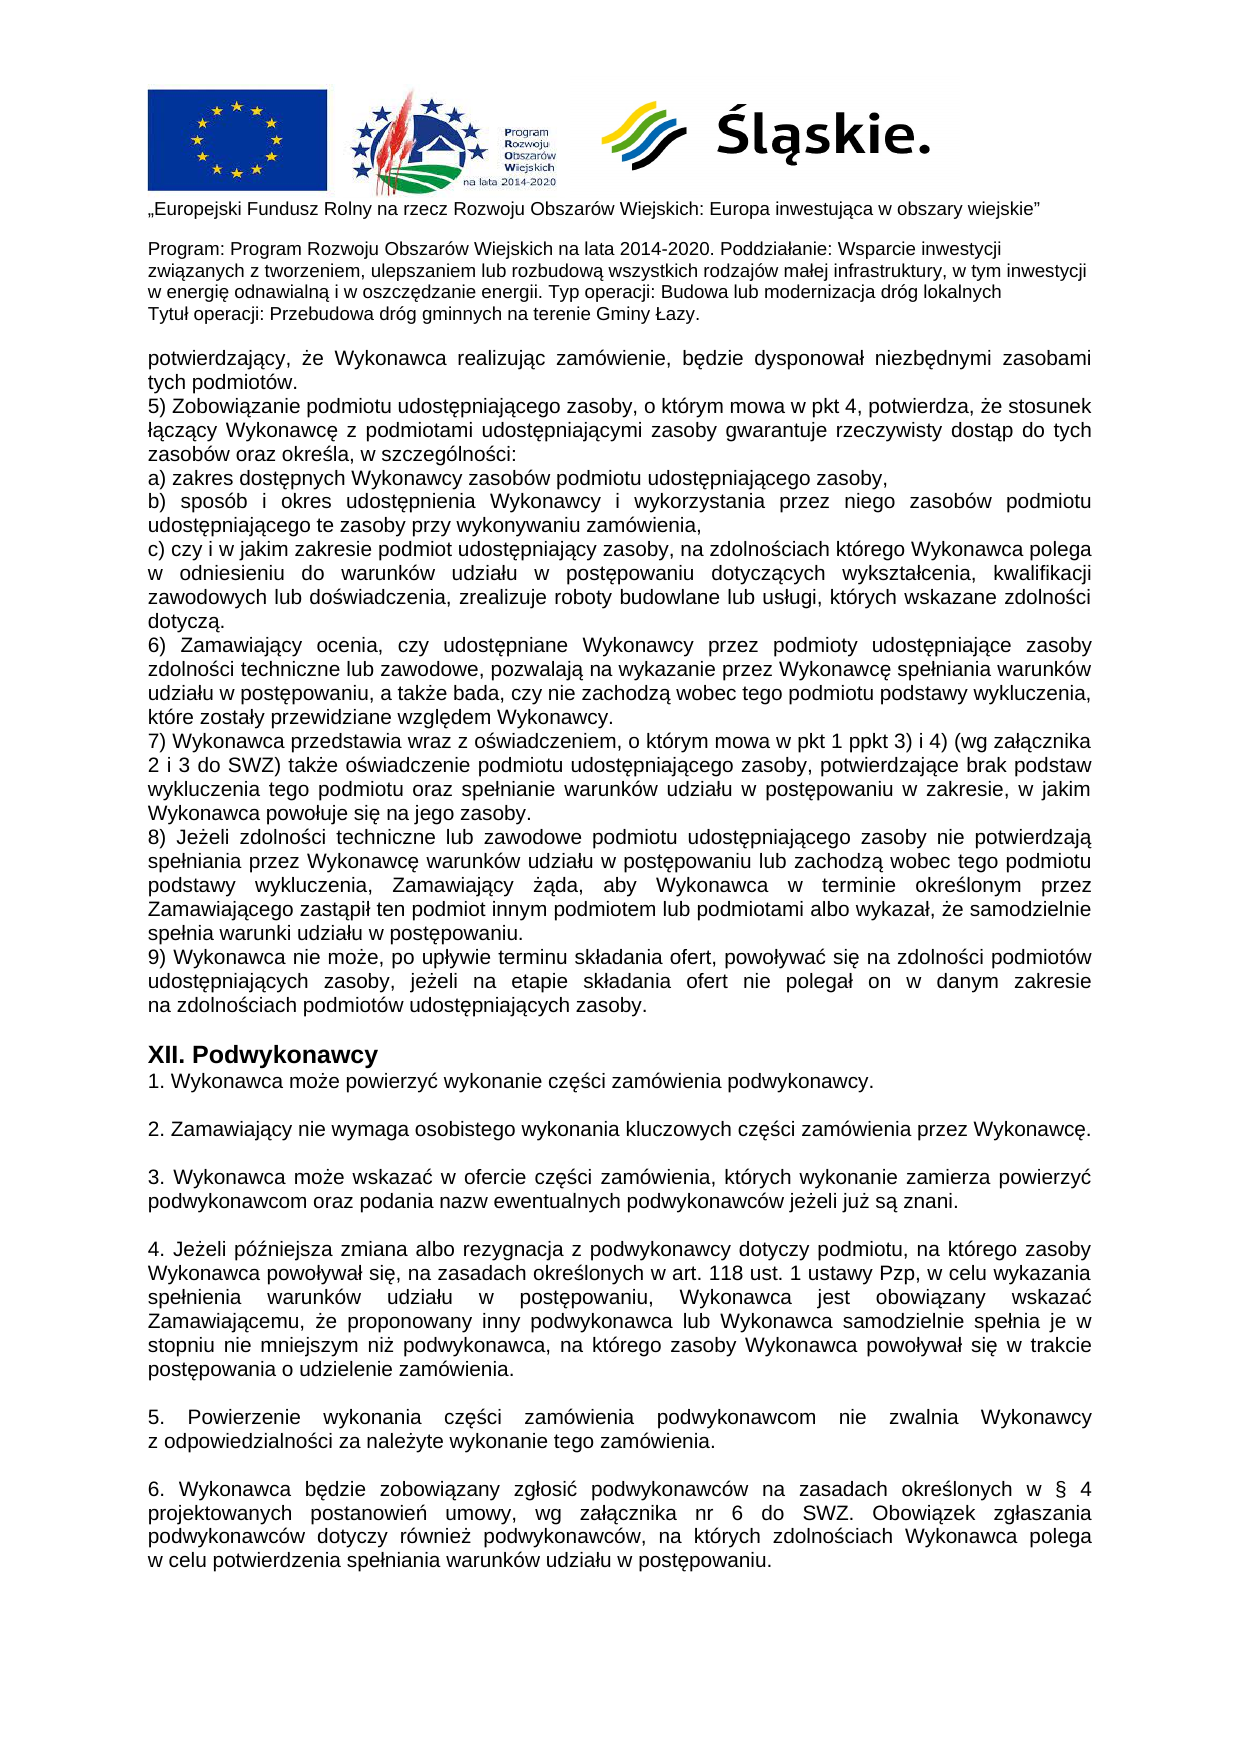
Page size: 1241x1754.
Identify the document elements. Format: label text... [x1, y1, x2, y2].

text 8) Jeżeli zdolności techniczne lub zawodowe podmiotu udostępniającego zasoby nie potwierdzają spełniania przez Wykonawcę warunków udziału w postępowaniu lub zachodzą wobec tego podmiotu podstawy wykluczenia, Zamawiający żąda, aby Wykonawca w terminie określonym przez Zamawiającego zastąpił ten podmiot innym podmiotem lub podmiotami albo wykazał, że samodzielnie spełnia warunki udziału w postępowaniu. [148, 825, 1093, 944]
text 5. Powierzenie wykonania części zamówienia podwykonawcom nie zwalnia Wykonawcy z odpowiedzialności za należyte wykonanie tego zamówienia. [148, 1404, 1093, 1452]
text 9) Wykonawca nie może, po upływie terminu składania ofert, powoływać się na zdolności podmiotów udostępniających zasoby, jeżeli na etapie składania ofert nie polegał on w danym zakresie na zdolnościach podmiotów udostępniających zasoby. [148, 944, 1093, 1016]
text a) zakres dostępnych Wykonawcy zasobów podmiotu udostępniającego zasoby, [148, 465, 1093, 489]
text 6) Zamawiający ocenia, czy udostępniane Wykonawcy przez podmioty udostępniające zasoby zdolności techniczne lub zawodowe, pozwalają na wykazanie przez Wykonawcę spełniania warunków udziału w postępowaniu, a także bada, czy nie zachodzą wobec tego podmiotu podstawy wykluczenia, które zostały przewidziane względem Wykonawcy. [148, 633, 1093, 729]
text c) czy i w jakim zakresie podmiot udostępniający zasoby, na zdolnościach którego Wykonawca polega w odniesieniu do warunków udziału w postępowaniu dotyczących wykształcenia, kwalifikacji zawodowych lub doświadczenia, zrealizuje roboty budowlane lub usługi, których wskazane zdolności dotyczą. [148, 537, 1093, 633]
text XII. Podwykonawcy [148, 1040, 1093, 1069]
text 7) Wykonawca przedstawia wraz z oświadczeniem, o którym mowa w pkt 1 ppkt 3) i 4) (wg załącznika 2 i 3 do SWZ) także oświadczenie podmiotu udostępniającego zasoby, potwierdzające brak podstaw wykluczenia tego podmiotu oraz spełnianie warunków udziału w postępowaniu w zakresie, w jakim Wykonawca powołuje się na jego zasoby. [148, 729, 1093, 825]
text 2. Zamawiający nie wymaga osobistego wykonania kluczowych części zamówienia przez Wykonawcę. [148, 1117, 1093, 1141]
text 6. Wykonawca będzie zobowiązany zgłosić podwykonawców na zasadach określonych w § 4 projektowanych postanowień umowy, wg załącznika nr 6 do SWZ. Obowiązek zgłaszania podwykonawców dotyczy również podwykonawców, na których zdolnościach Wykonawca polega w celu potwierdzenia spełniania warunków udziału w postępowaniu. [148, 1476, 1093, 1572]
text b) sposób i okres udostępnienia Wykonawcy i wykorzystania przez niego zasobów podmiotu udostępniającego te zasoby przy wykonywaniu zamówienia, [148, 489, 1093, 537]
text 5) Zobowiązanie podmiotu udostępniającego zasoby, o którym mowa w pkt 4, potwierdza, że stosunek łączący Wykonawcę z podmiotami udostępniającymi zasoby gwarantuje rzeczywisty dostąp do tych zasobów oraz określa, w szczególności: [148, 393, 1093, 465]
text 3. Wykonawca może wskazać w ofercie części zamówienia, których wykonanie zamierza powierzyć podwykonawcom oraz podania nazw ewentualnych podwykonawców jeżeli już są znani. [148, 1165, 1093, 1213]
picture [569, 73, 961, 198]
text 4. Jeżeli późniejsza zmiana albo rezygnacja z podwykonawcy dotyczy podmiotu, na którego zasoby Wykonawca powoływał się, na zasadach określonych w art. 118 ust. 1 ustawy Pzp, w celu wykazania spełnienia warunków udziału w postępowaniu, Wykonawca jest obowiązany wskazać Zamawiającemu, że proponowany inny podwykonawca lub Wykonawca samodzielnie spełnia je w stopniu nie mniejszym niż podwykonawca, na którego zasoby Wykonawca powoływał się w trakcie postępowania o udzielenie zamówienia. [148, 1237, 1093, 1381]
text 1. Wykonawca może powierzyć wykonanie części zamówienia podwykonawcy. [148, 1069, 1093, 1093]
picture [147, 84, 565, 198]
